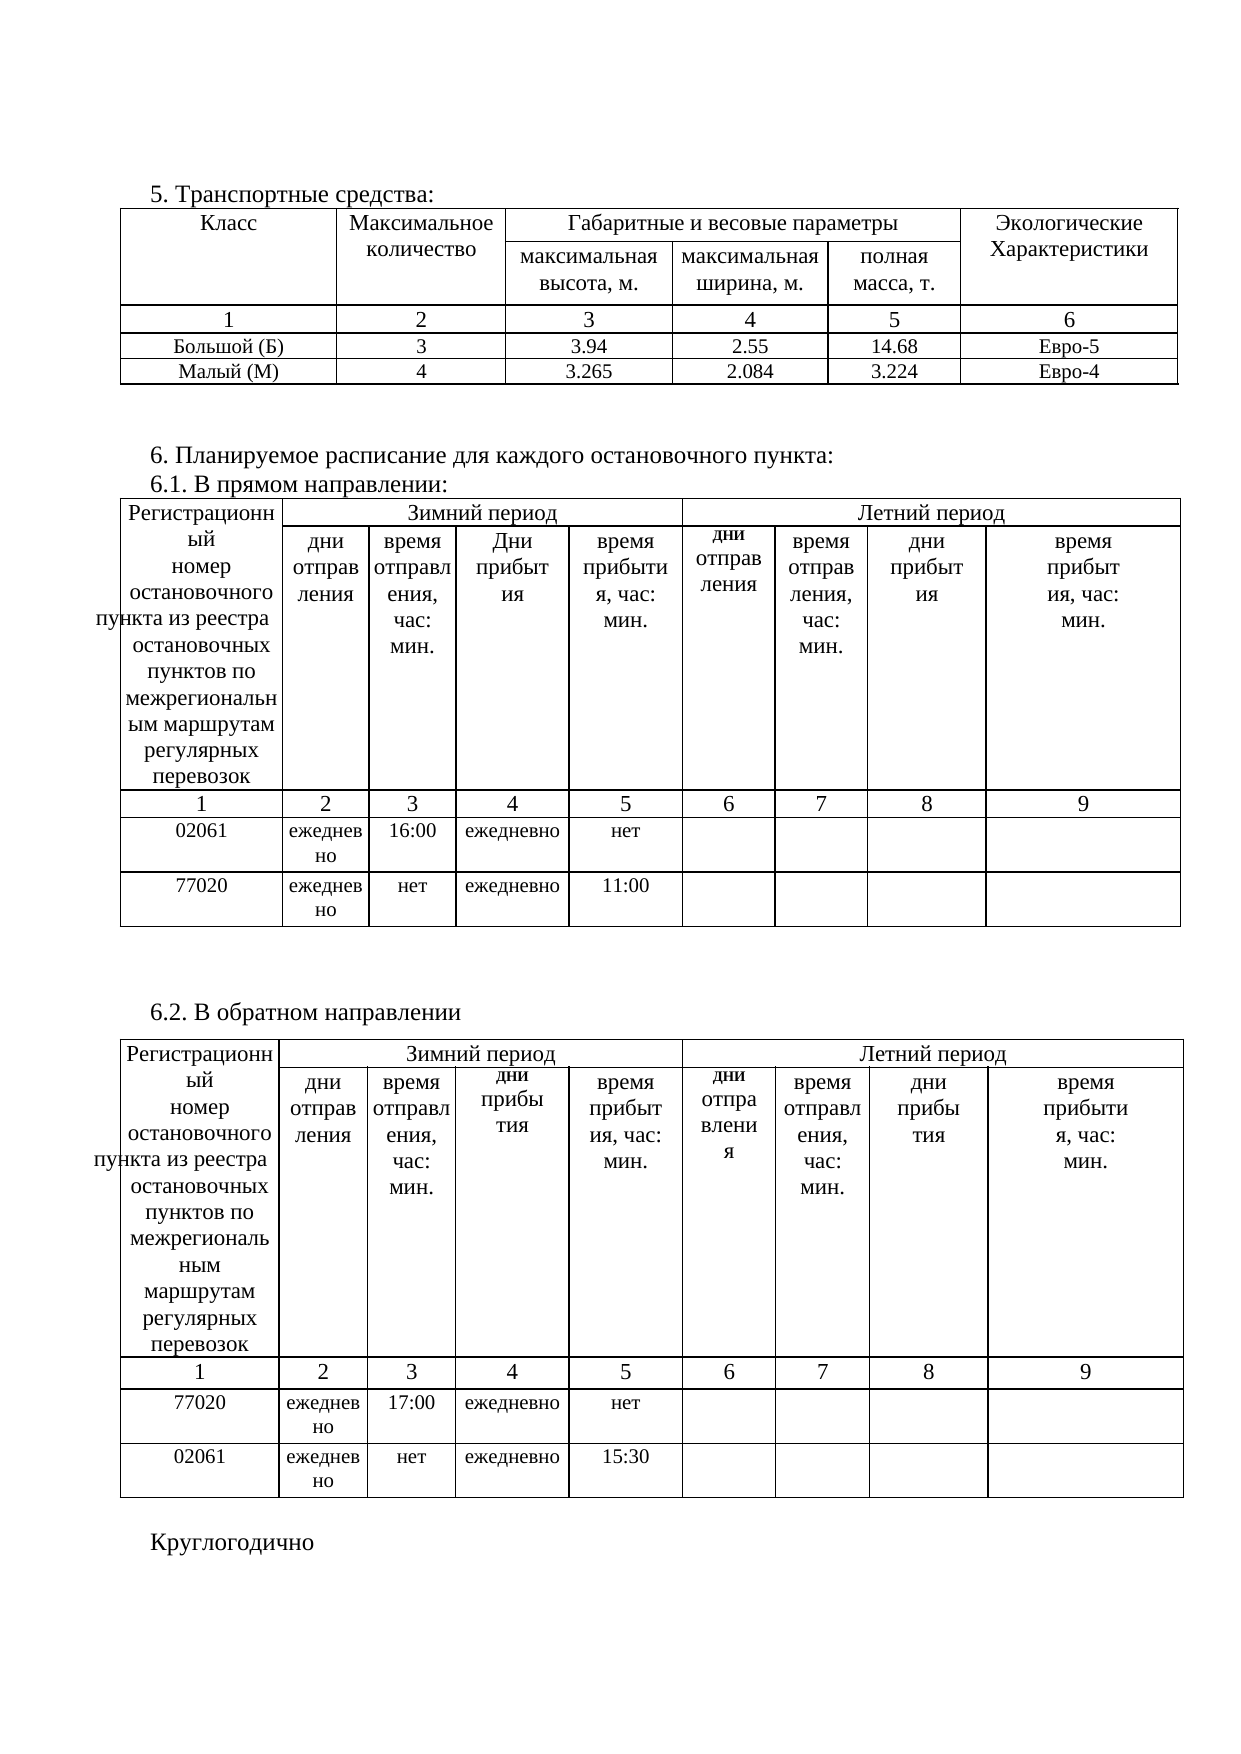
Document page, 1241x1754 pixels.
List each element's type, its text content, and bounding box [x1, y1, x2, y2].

table_cell 5 [829, 306, 960, 332]
table_cell Малый (М) [121, 359, 336, 383]
table_cell 02061 [121, 818, 282, 871]
table_cell нет [370, 873, 455, 926]
table_header Класс [121, 209, 336, 304]
table_cell [989, 1390, 1183, 1442]
text Круглогодично [150, 1527, 1090, 1556]
table_cell 17:00 [368, 1390, 455, 1442]
table_cell дни прибы тия [870, 1068, 987, 1356]
table_cell [868, 818, 985, 871]
table_cell 9 [987, 791, 1180, 817]
table_cell 3.265 [506, 359, 672, 383]
table_cell время прибыт ия, час: мин. [987, 527, 1180, 789]
table_cell [987, 818, 1180, 871]
table_cell нет [368, 1444, 455, 1497]
table_header Летний период [683, 499, 1180, 525]
table_cell время прибыти я, час: мин. [989, 1068, 1183, 1356]
table_cell 6 [683, 791, 774, 817]
table_cell 2 [337, 306, 505, 332]
table_cell максимальная ширина, м. [673, 242, 827, 304]
table_cell ДНИ прибы тия [456, 1068, 568, 1356]
table_cell 3.94 [506, 334, 672, 358]
table_cell ежедневно [456, 1390, 568, 1442]
table_cell 7 [776, 791, 867, 817]
table_cell 4 [456, 1358, 568, 1388]
table_cell время отправл ения, час: мин. [368, 1068, 455, 1356]
table_cell 16:00 [370, 818, 455, 871]
table_cell [868, 873, 985, 926]
table_cell 5 [570, 1358, 682, 1388]
table_cell 1 [121, 791, 282, 817]
table_cell 6 [961, 306, 1177, 332]
table_cell полная масса, т. [829, 242, 960, 304]
table_cell ежедневно [280, 1390, 367, 1442]
table_cell Евро-4 [961, 359, 1177, 383]
table_cell [683, 1444, 775, 1497]
table_header Зимний период [280, 1040, 682, 1066]
table_cell [683, 1390, 775, 1442]
table_cell 4 [457, 791, 568, 817]
table_cell дни отправ ления [283, 527, 368, 789]
table_cell 3.224 [829, 359, 960, 383]
table_cell дни отправ ления [280, 1068, 367, 1356]
table_header Максимальное количество [337, 209, 505, 304]
table_header Зимний период [283, 499, 682, 525]
table_cell [776, 1444, 869, 1497]
table_cell 3 [368, 1358, 455, 1388]
table_cell 4 [673, 306, 827, 332]
table_cell 2 [280, 1358, 367, 1388]
table_cell Дни прибыт ия [457, 527, 568, 789]
table_cell Большой (Б) [121, 334, 336, 358]
table_cell время отправл ения, час: мин. [370, 527, 455, 789]
table_cell дни прибыт ия [868, 527, 985, 789]
table_cell нет [570, 818, 682, 871]
table_cell [870, 1444, 987, 1497]
table_cell [989, 1444, 1183, 1497]
table_cell 5 [570, 791, 682, 817]
table_cell 8 [868, 791, 985, 817]
text 6. Планируемое расписание для каждого остановочного пункта: [150, 440, 1090, 469]
table_cell нет [570, 1390, 682, 1442]
table_cell Евро-5 [961, 334, 1177, 358]
table_cell 4 [337, 359, 505, 383]
table_cell ежедневно [456, 1444, 568, 1497]
table_cell 1 [121, 306, 336, 332]
table_header Экологические Характеристики [961, 209, 1177, 304]
table_cell 2.084 [673, 359, 827, 383]
table_cell 14.68 [829, 334, 960, 358]
table_cell время отправл ения, час: мин. [776, 1068, 869, 1356]
table_cell 3 [370, 791, 455, 817]
table_header Габаритные и весовые параметры [506, 209, 960, 241]
table_cell ДНИ отпра влени я [683, 1068, 775, 1356]
text 6.2. В обратном направлении [150, 997, 1090, 1026]
table_cell время отправ ления, час: мин. [776, 527, 867, 789]
table_cell ежедневно [457, 873, 568, 926]
table_header Регистрационный номер остановочного пункта из реестра остановочных пунктов по межрегиональным маршрутам регулярных перевозок [121, 1040, 278, 1356]
table_cell 77020 [121, 1390, 278, 1442]
table_cell время прибыти я, час: мин. [570, 527, 682, 789]
table_cell 11:00 [570, 873, 682, 926]
table_cell ежедневно [283, 873, 368, 926]
table_cell ежедневно [457, 818, 568, 871]
table_cell 02061 [121, 1444, 278, 1497]
table_header Регистрационный номер остановочного пункта из реестра остановочных пунктов по межрегиональным маршрутам регулярных перевозок [121, 499, 282, 789]
table_cell 1 [121, 1358, 278, 1388]
table_cell время прибыт ия, час: мин. [570, 1068, 682, 1356]
table_cell ежедневно [283, 818, 368, 871]
table_cell ДНИ отправ ления [683, 527, 774, 789]
table_cell 9 [989, 1358, 1183, 1388]
table_cell 3 [506, 306, 672, 332]
table_cell [776, 873, 867, 926]
text 6.1. В прямом направлении: [150, 469, 1090, 497]
table_cell [776, 818, 867, 871]
table_cell 3 [337, 334, 505, 358]
table_cell [683, 873, 774, 926]
table_header Летний период [683, 1040, 1183, 1066]
table_cell [683, 818, 774, 871]
table_cell [776, 1390, 869, 1442]
table_cell 2.55 [673, 334, 827, 358]
table_cell 8 [870, 1358, 987, 1388]
table_cell 2 [283, 791, 368, 817]
table_cell ежедневно [280, 1444, 367, 1497]
table_cell максимальная высота, м. [506, 242, 672, 304]
table_cell 7 [776, 1358, 869, 1388]
table_cell 77020 [121, 873, 282, 926]
table_cell 15:30 [570, 1444, 682, 1497]
table_cell [870, 1390, 987, 1442]
table_cell 6 [683, 1358, 775, 1388]
table_cell [987, 873, 1180, 926]
text 5. Транспортные средства: [150, 179, 1090, 207]
